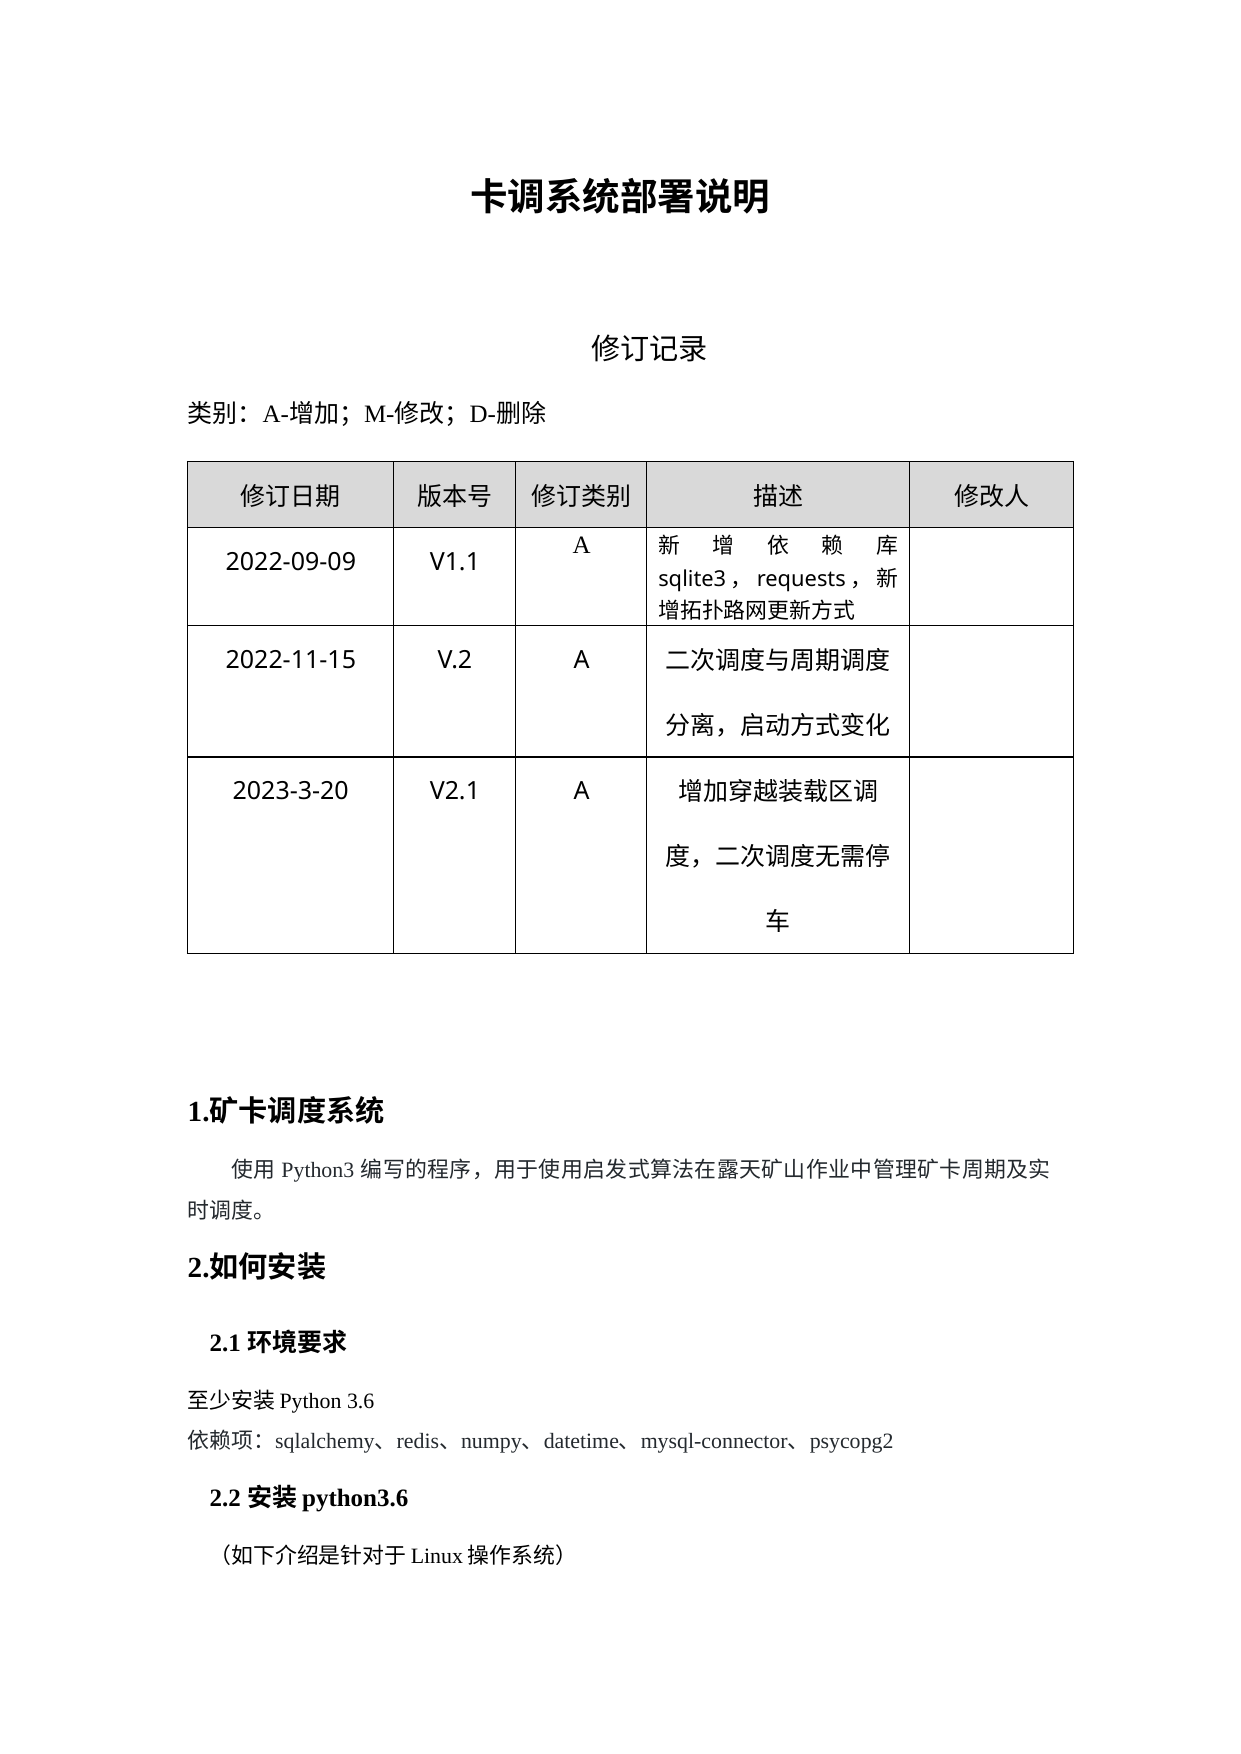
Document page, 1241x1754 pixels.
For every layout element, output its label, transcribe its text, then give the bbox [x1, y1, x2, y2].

text 依赖项：sqlalchemy、redis、numpy、datetime、mysql-connector、psycopg2 [641, 1423, 1053, 1455]
table_cell 2022-11-15 [188, 626, 393, 756]
table_cell A [516, 758, 646, 952]
table_header 修订类别 [516, 462, 646, 527]
table_cell V2.1 [394, 758, 515, 952]
table_cell [910, 626, 1073, 756]
table_header 描述 [647, 462, 909, 527]
table_cell [910, 528, 1073, 625]
table_cell 2022-09-09 [188, 528, 393, 625]
text 修订记录 [187, 314, 1053, 379]
text 使用 Python3 编写的程序，用于使用启发式算法在露天矿山作业中管理矿卡周期及实时调度。 [187, 1152, 1053, 1225]
text 依赖项：sqlalchemy、redis、numpy、datetime、mysql-connector、psycopg2 [461, 1423, 619, 1455]
table_cell 2023-3-20 [188, 758, 393, 952]
table_cell 二次调度与周期调度分离，启动方式变化 [647, 626, 909, 756]
text 类别：A-增加；M-修改；D-删除 [187, 379, 1053, 444]
text 卡调系统部署说明 [187, 162, 1053, 227]
table_header 修改人 [910, 462, 1073, 527]
table_cell 增加穿越装载区调度，二次调度无需停车 [647, 758, 909, 952]
table_cell 新增依赖库sqlite3，requests，新增拓扑路网更新方式 [647, 528, 909, 625]
table_cell [910, 758, 1073, 952]
table_header 版本号 [394, 462, 515, 527]
table_cell V.2 [394, 626, 515, 756]
text 至少安装Python 3.6 [187, 1382, 1053, 1415]
text （如下介绍是针对于Linux操作系统） [187, 1537, 1053, 1570]
table_cell A [516, 528, 646, 625]
subtitle 2.1 环境要求 [209, 1308, 1053, 1373]
table_cell V1.1 [394, 528, 515, 625]
subtitle 2.如何安装 [187, 1233, 1053, 1298]
subtitle 1.矿卡调度系统 [187, 1076, 1053, 1141]
subtitle 2.2 安装python3.6 [209, 1463, 1053, 1528]
text 依赖项：sqlalchemy、redis、numpy、datetime、mysql-connector、psycopg2 [187, 1423, 439, 1455]
table_cell A [516, 626, 646, 756]
table_header 修订日期 [188, 462, 393, 527]
